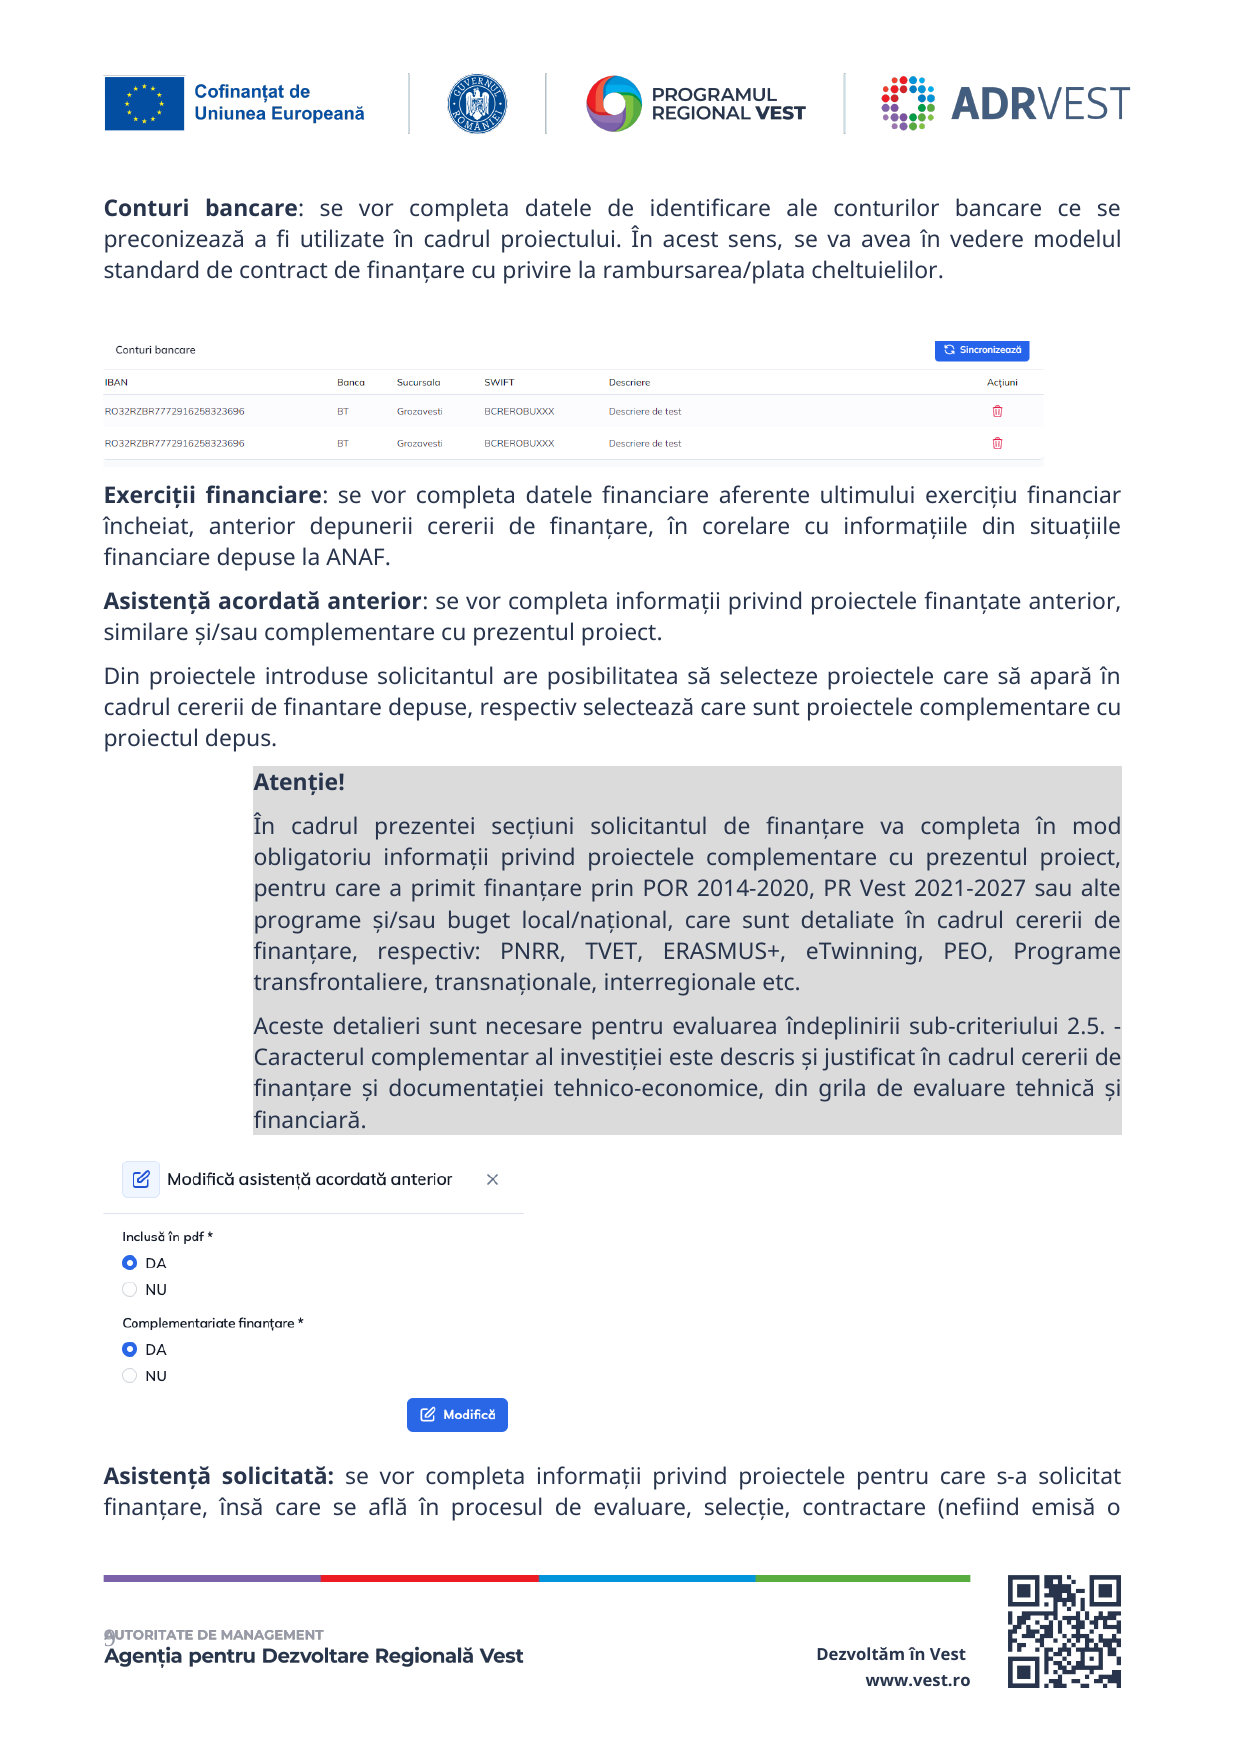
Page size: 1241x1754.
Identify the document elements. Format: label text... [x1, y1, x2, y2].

text Asistență acordată anterior: se vor completa informații privind proiectele finanțate anterior, similare și/sau complementare cu prezentul proiect. [103, 585, 1122, 647]
text Atenție! [253, 766, 1122, 797]
text În cadrul prezentei secțiuni solicitantul de finanțare va completa în mod obligatoriu informații privind proiectele complementare cu prezentul proiect, pentru care a primit finanțare prin POR 2014-2020, PR Vest 2021-2027 sau alte programe și/sau buget local/național, care sunt detaliate în cadrul cererii de finanțare, respectiv: PNRR, TVET, ERASMUS+, eTwinning, PEO, Programe transfrontaliere, transnaționale, interregionale etc. [253, 810, 1122, 997]
picture [103, 1147, 525, 1448]
text Aceste detalieri sunt necesare pentru evaluarea îndeplinirii sub-criteriului 2.5. - Caracterul complementar al investiției este descris și justificat în cadrul cererii de finanțare și documentației tehnico-economice, din grila de evaluare tehnică și financiară. [253, 1010, 1122, 1135]
text Exerciții financiare: se vor completa datele financiare aferente ultimului exercițiu financiar încheiat, anterior depunerii cererii de finanțare, în corelare cu informațiile din situațiile financiare depuse la ANAF. [103, 478, 1122, 572]
picture [999, 1566, 1130, 1697]
picture [103, 73, 1131, 134]
text Conturi bancare: se vor completa datele de identificare ale conturilor bancare ce se preconizează a fi utilizate în cadrul proiectului. În acest sens, se va avea în vedere modelul standard de contract de finanțare cu privire la rambursarea/plata cheltuielilor. [103, 192, 1122, 286]
picture [103, 341, 1044, 467]
text Din proiectele introduse solicitantul are posibilitatea să selecteze proiectele care să apară în cadrul cererii de finantare depuse, respectiv selectează care sunt proiectele complementare cu proiectul depus. [103, 660, 1122, 753]
